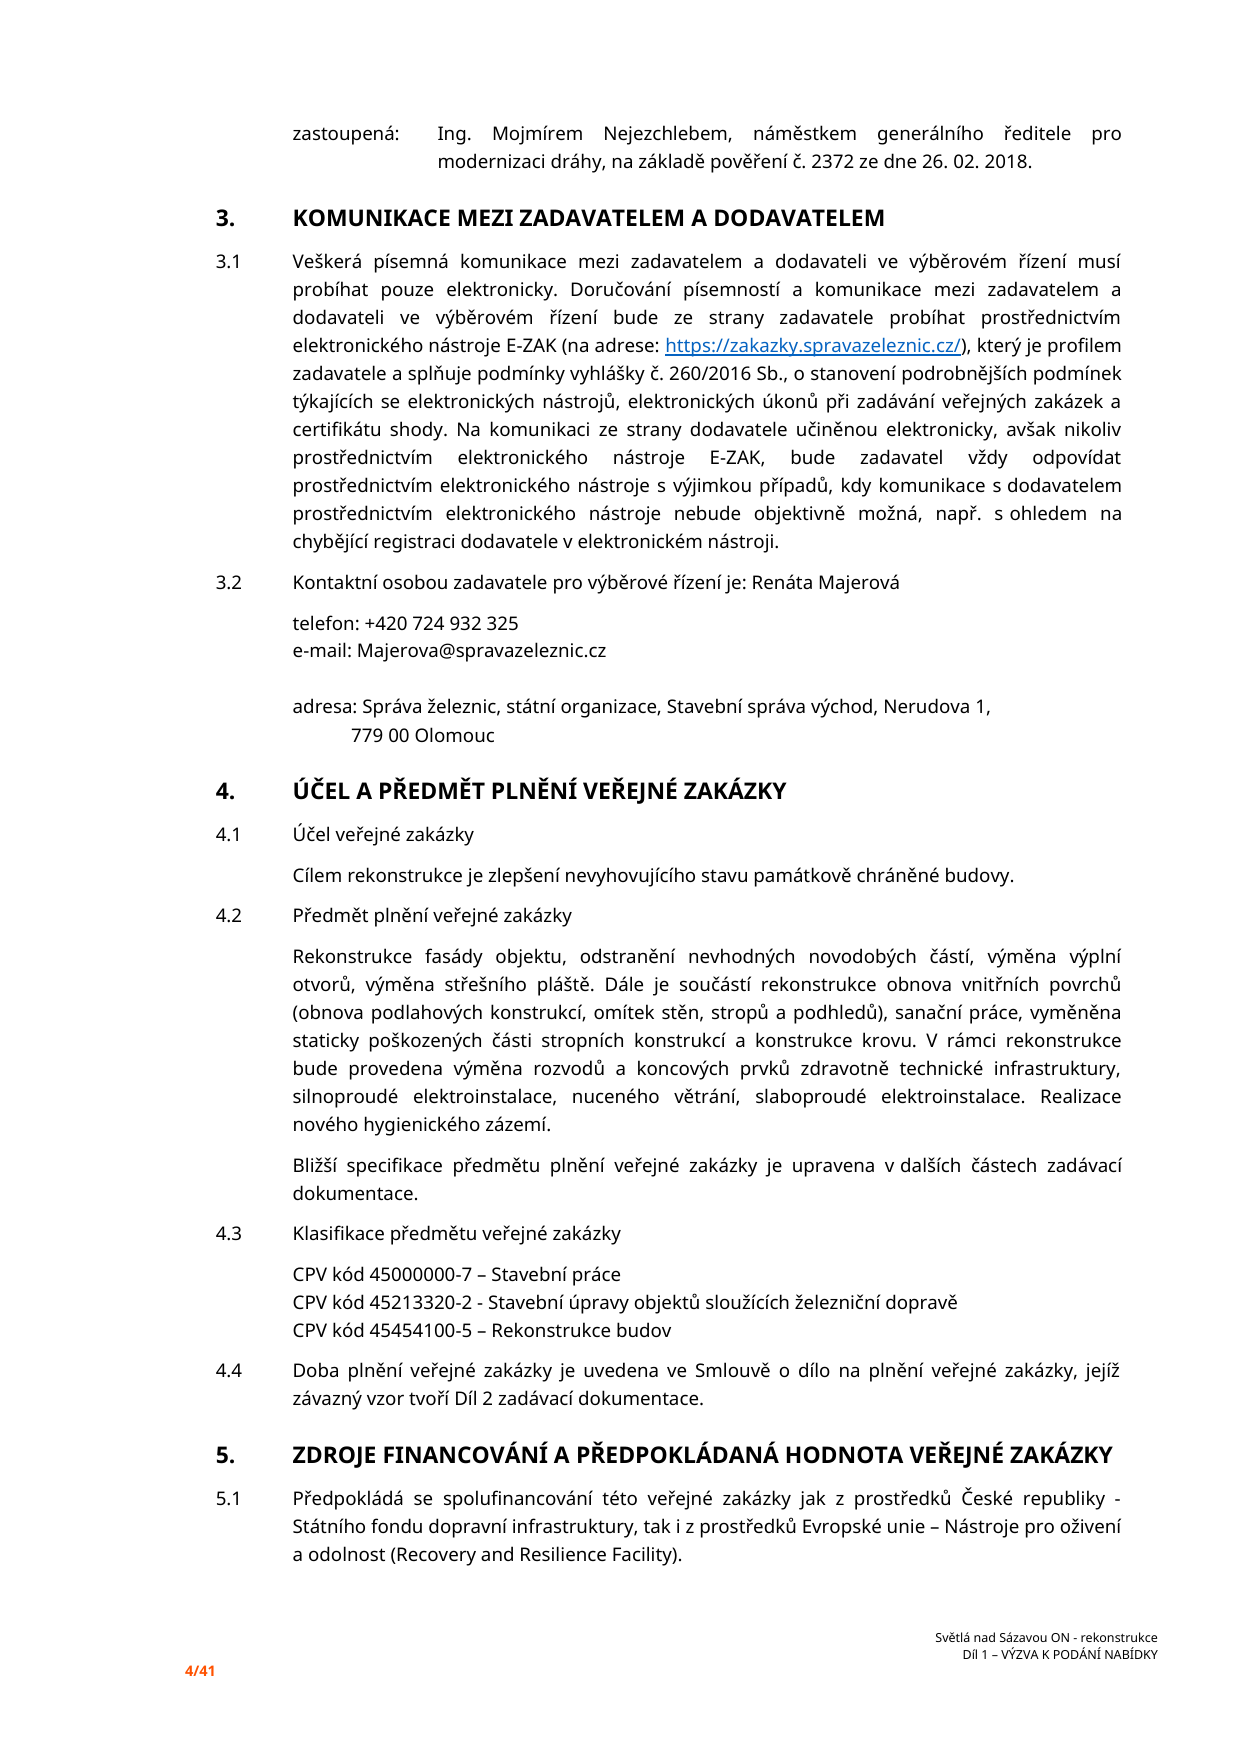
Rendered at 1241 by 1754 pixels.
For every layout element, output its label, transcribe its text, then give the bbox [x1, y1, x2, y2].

text ZDROJE FINANCOVÁNÍ A PŘEDPOKLÁDANÁ HODNOTA VEŘEJNÉ ZAKÁZKY [216, 1439, 1122, 1470]
text 779 00 Olomouc [292, 722, 1122, 747]
text adresa: Správa železnic, státní organizace, Stavební správa východ, Nerudova 1, [292, 694, 1122, 719]
text Bližší specifikace předmětu plnění veřejné zakázky je upravena v dalších částech zadávací dokumentace. [292, 1152, 1122, 1206]
text Cílem rekonstrukce je zlepšení nevyhovujícího stavu památkově chráněné budovy. [292, 862, 1122, 888]
text CPV kód 45000000-7 – Stavební práce [292, 1261, 1122, 1287]
text Předmět plnění veřejné zakázky [216, 903, 1122, 928]
text zastoupená: Ing. Mojmírem Nejezchlebem, náměstkem generálního ředitele pro modernizaci dráhy, na základě pověření č. 2372 ze dne 26. 02. 2018. [292, 121, 1122, 174]
text CPV kód 45213320-2 - Stavební úpravy objektů sloužících železniční dopravě [292, 1289, 1122, 1314]
text e-mail: Majerova@spravazeleznic.cz [292, 638, 1122, 663]
text Klasifikace předmětu veřejné zakázky [216, 1221, 1122, 1246]
text Veškerá písemná komunikace mezi zadavatelem a dodavateli ve výběrovém řízení musí probíhat pouze elektronicky. Doručování písemností a komunikace mezi zadavatelem a dodavateli ve výběrovém řízení bude ze strany zadavatele probíhat prostřednictvím elektronického nástroje E-ZAK (na adrese: https://zakazky.spravazeleznic.cz/), který je profilem zadavatele a splňuje podmínky vyhlášky č. 260/2016 Sb., o stanovení podrobnějších podmínek týkajících se elektronických nástrojů, elektronických úkonů při zadávání veřejných zakázek a certifikátu shody. Na komunikaci ze strany dodavatele učiněnou elektronicky, avšak nikoliv prostřednictvím elektronického nástroje E-ZAK, bude zadavatel vždy odpovídat prostřednictvím elektronického nástroje s výjimkou případů, kdy komunikace s dodavatelem prostřednictvím elektronického nástroje nebude objektivně možná, např. s ohledem na chybějící registraci dodavatele v elektronickém nástroji. [216, 248, 1122, 554]
text Kontaktní osobou zadavatele pro výběrové řízení je: Renáta Majerová [216, 569, 1122, 595]
text Účel veřejné zakázky [216, 822, 1122, 847]
text telefon: +420 724 932 325 [292, 610, 1122, 635]
text Předpokládá se spolufinancování této veřejné zakázky jak z prostředků České republiky - Státního fondu dopravní infrastruktury, tak i z prostředků Evropské unie – Nástroje pro oživení a odolnost (Recovery and Resilience Facility). [216, 1486, 1122, 1567]
text KOMUNIKACE MEZI ZADAVATELEM a DODAVATELEM [216, 202, 1122, 233]
text Rekonstrukce fasády objektu, odstranění nevhodných novodobých částí, výměna výplní otvorů, výměna střešního pláště. Dále je součástí rekonstrukce obnova vnitřních povrchů (obnova podlahových konstrukcí, omítek stěn, stropů a podhledů), sanační práce, vyměněna staticky poškozených části stropních konstrukcí a konstrukce krovu. V rámci rekonstrukce bude provedena výměna rozvodů a koncových prvků zdravotně technické infrastruktury, silnoproudé elektroinstalace, nuceného větrání, slaboproudé elektroinstalace. Realizace nového hygienického zázemí. [292, 943, 1122, 1137]
text ÚČEL A PŘEDMĚT PLNĚNÍ VEŘEJNÉ ZAKÁZKY [216, 775, 1122, 806]
text CPV kód 45454100-5 – Rekonstrukce budov [292, 1317, 1122, 1343]
text Doba plnění veřejné zakázky je uvedena ve Smlouvě o dílo na plnění veřejné zakázky, jejíž závazný vzor tvoří Díl 2 zadávací dokumentace. [216, 1358, 1122, 1411]
